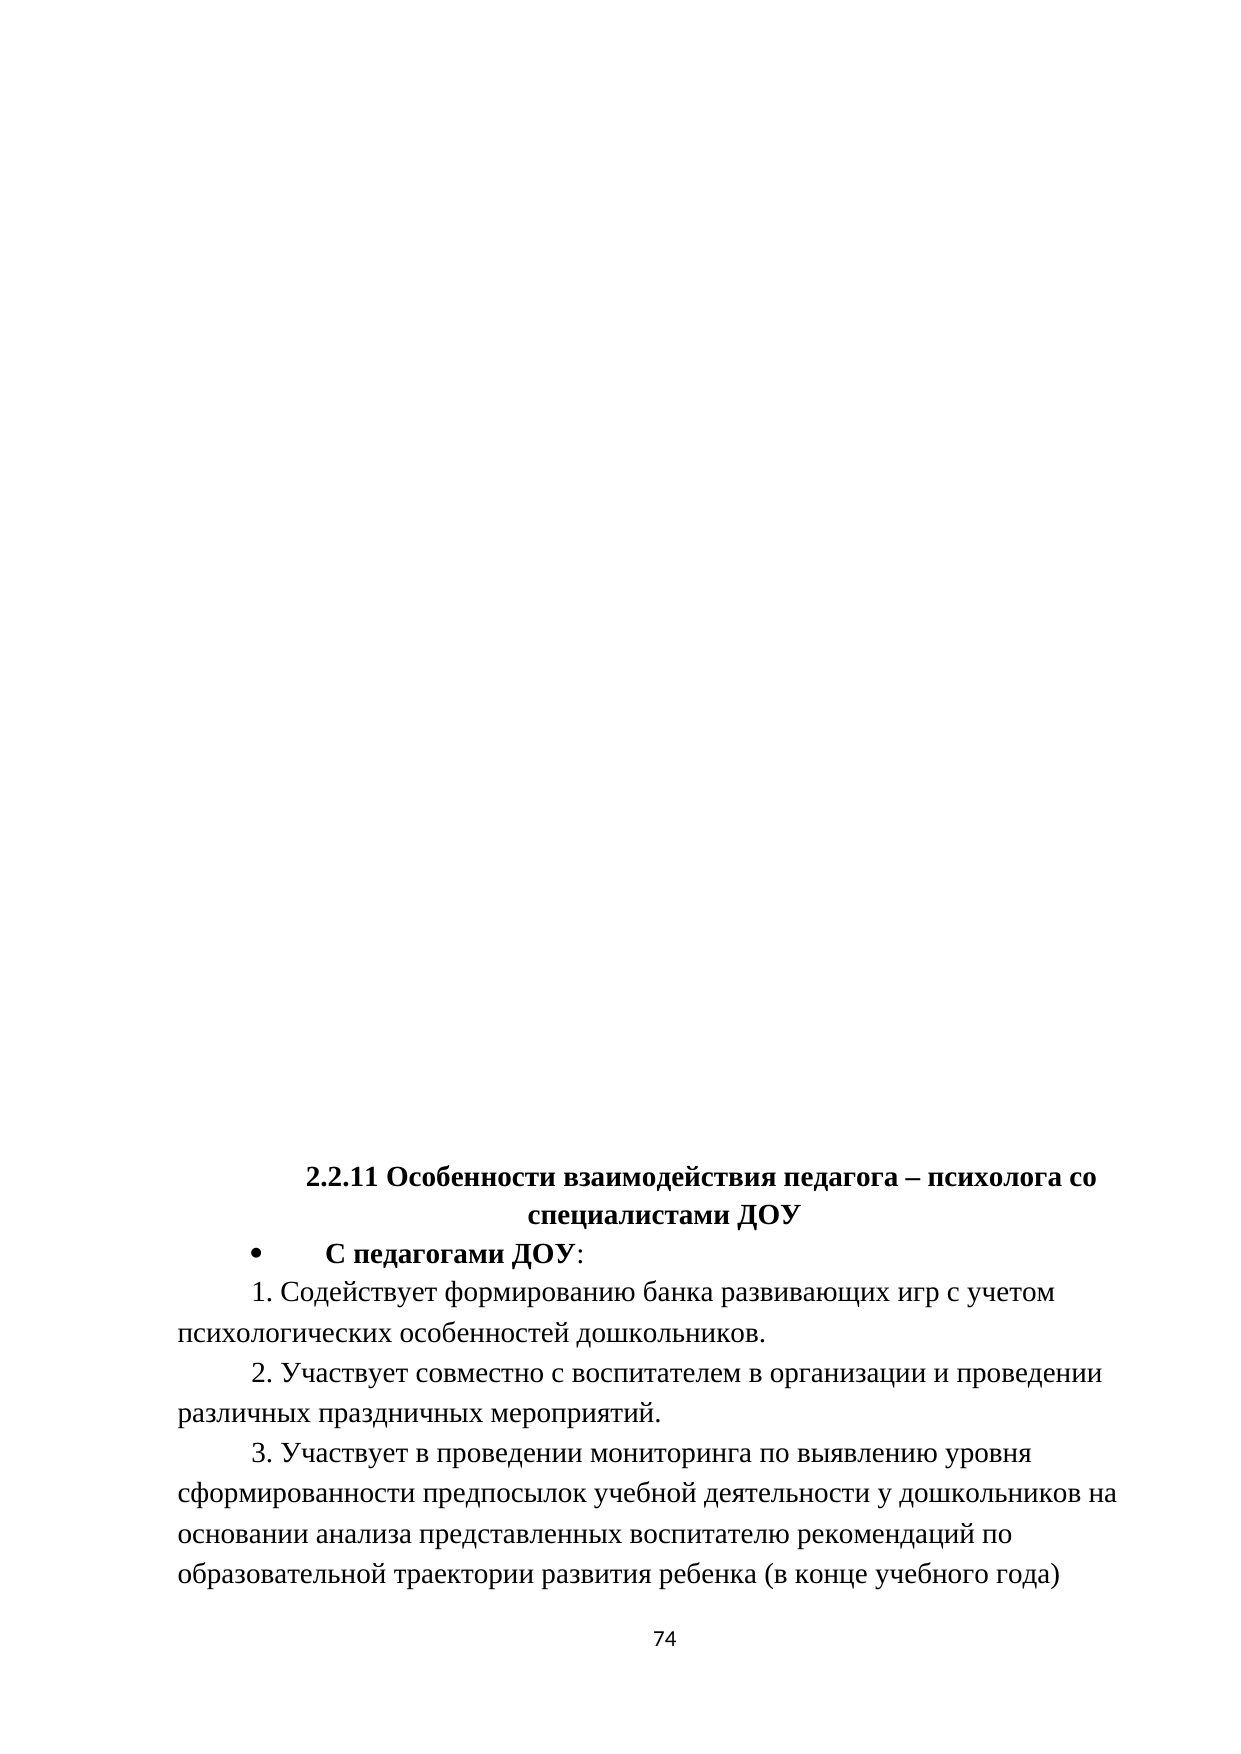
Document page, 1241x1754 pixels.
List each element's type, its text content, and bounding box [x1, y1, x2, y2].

text 2.2.11 Особенности взаимодействия педагога – психолога со специалистами ДОУ [177, 1159, 1152, 1231]
text 3. Участвует в проведении мониторинга по выявлению уровня сформированности предпосылок учебной деятельности у дошкольников на основании анализа представленных воспитателю рекомендаций по образовательной траектории развития ребенка (в конце учебного года) [177, 1435, 1152, 1589]
text 2. Участвует совместно с воспитателем в организации и проведении различных праздничных мероприятий. [177, 1355, 1152, 1429]
text 1. Содействует формированию банка развивающих игр с учетом психологических особенностей дошкольников. [177, 1274, 1152, 1348]
list С педагогами ДОУ: [177, 1236, 1152, 1269]
